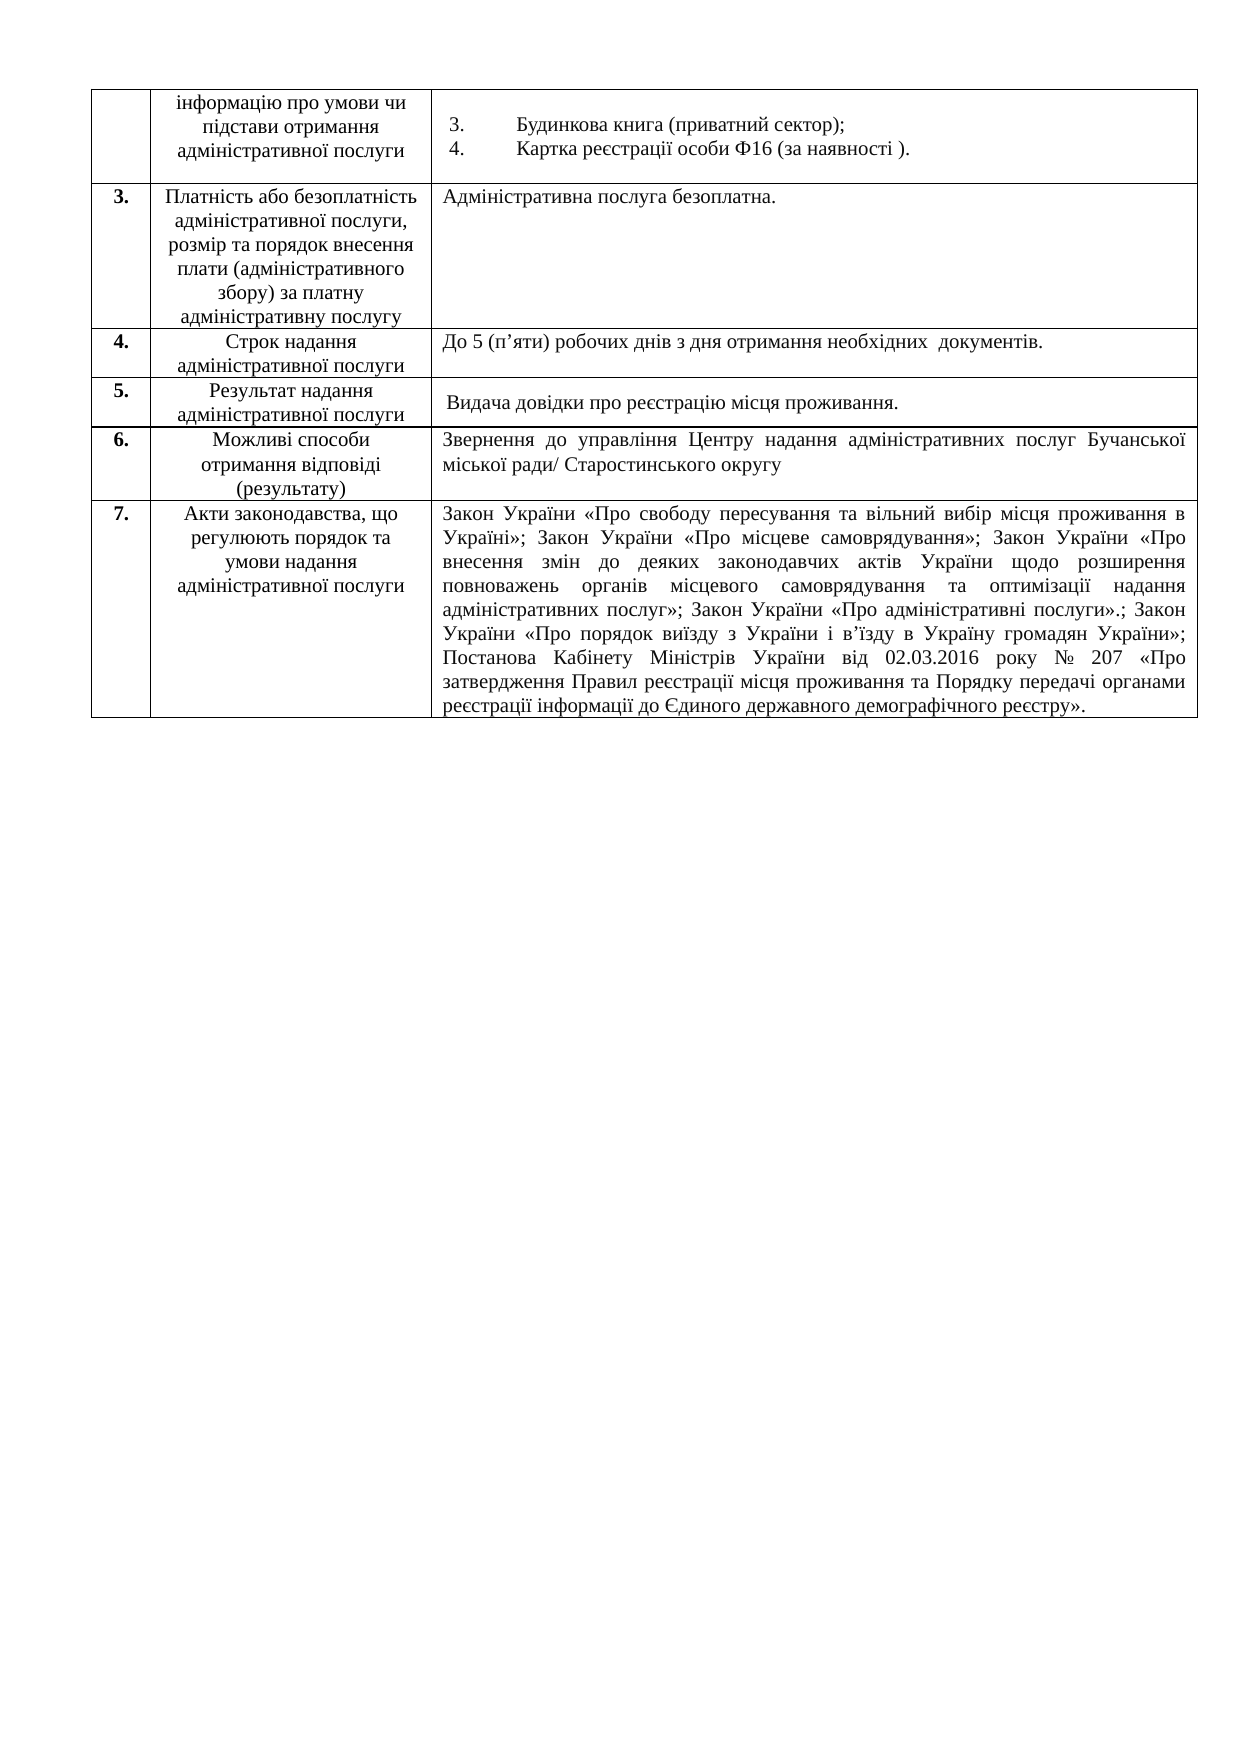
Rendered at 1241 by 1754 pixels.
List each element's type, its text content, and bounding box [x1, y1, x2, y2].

table_cell Платність або безоплатність адміністративної послуги, розмір та порядок внесення плати (адміністративного збору) за платну адміністративну послугу [364, 184, 431, 328]
table_cell 3. [92, 184, 150, 328]
table_cell 4. [92, 329, 150, 377]
table_cell Результат надання адміністративної послуги [373, 378, 431, 426]
table_cell Закон України «Про свободу пересування та вільний вибір місця проживання в Україні»; Закон України «Про місцеве самоврядування»; Закон України «Про внесення змін до деяких законодавчих актів України щодо розширення повноважень органів місцевого самоврядування та оптимізації надання адміністративних послуг»; Закон України «Про адміністративні послуги».; Закон України «Про порядок виїзду з України і в’їзду в Україну громадян України»; Постанова Кабінету Міністрів України від 02.03.2016 року № 207 «Про затвердження Правил реєстрації місця проживання та Порядку передачі органами реєстрації інформації до Єдиного державного демографічного реєстру». [432, 501, 1197, 717]
table_cell 2. [92, 90, 150, 183]
table_cell 6. [92, 428, 150, 499]
table_cell 7. [92, 501, 150, 717]
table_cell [432, 90, 1197, 183]
table_cell Можливі способи отримання відповіді (результату) [346, 428, 431, 499]
table_cell Результат надання адміністративної послуги [151, 378, 209, 426]
table_cell 5. [92, 378, 150, 426]
table_cell Платність або безоплатність адміністративної послуги, розмір та порядок внесення плати (адміністративного збору) за платну адміністративну послугу [151, 184, 218, 328]
table_cell Акти законодавства, що регулюють порядок та умови надання адміністративної послуги [151, 501, 431, 717]
table_cell Звернення до управління Центру надання адміністративних послуг Бучанської міської ради/ Старостинського округу [432, 428, 1197, 499]
table_cell Строк надання адміністративної послуги [151, 329, 225, 377]
table_cell До 5 (п’яти) робочих днів з дня отримання необхідних документів. [432, 329, 1197, 377]
table_cell Можливі способи отримання відповіді (результату) [151, 428, 236, 499]
table_cell Адміністративна послуга безоплатна. [432, 184, 1197, 328]
table_cell Видача довідки про реєстрацію місця проживання. [432, 378, 1197, 426]
table_cell Строк надання адміністративної послуги [357, 329, 431, 377]
